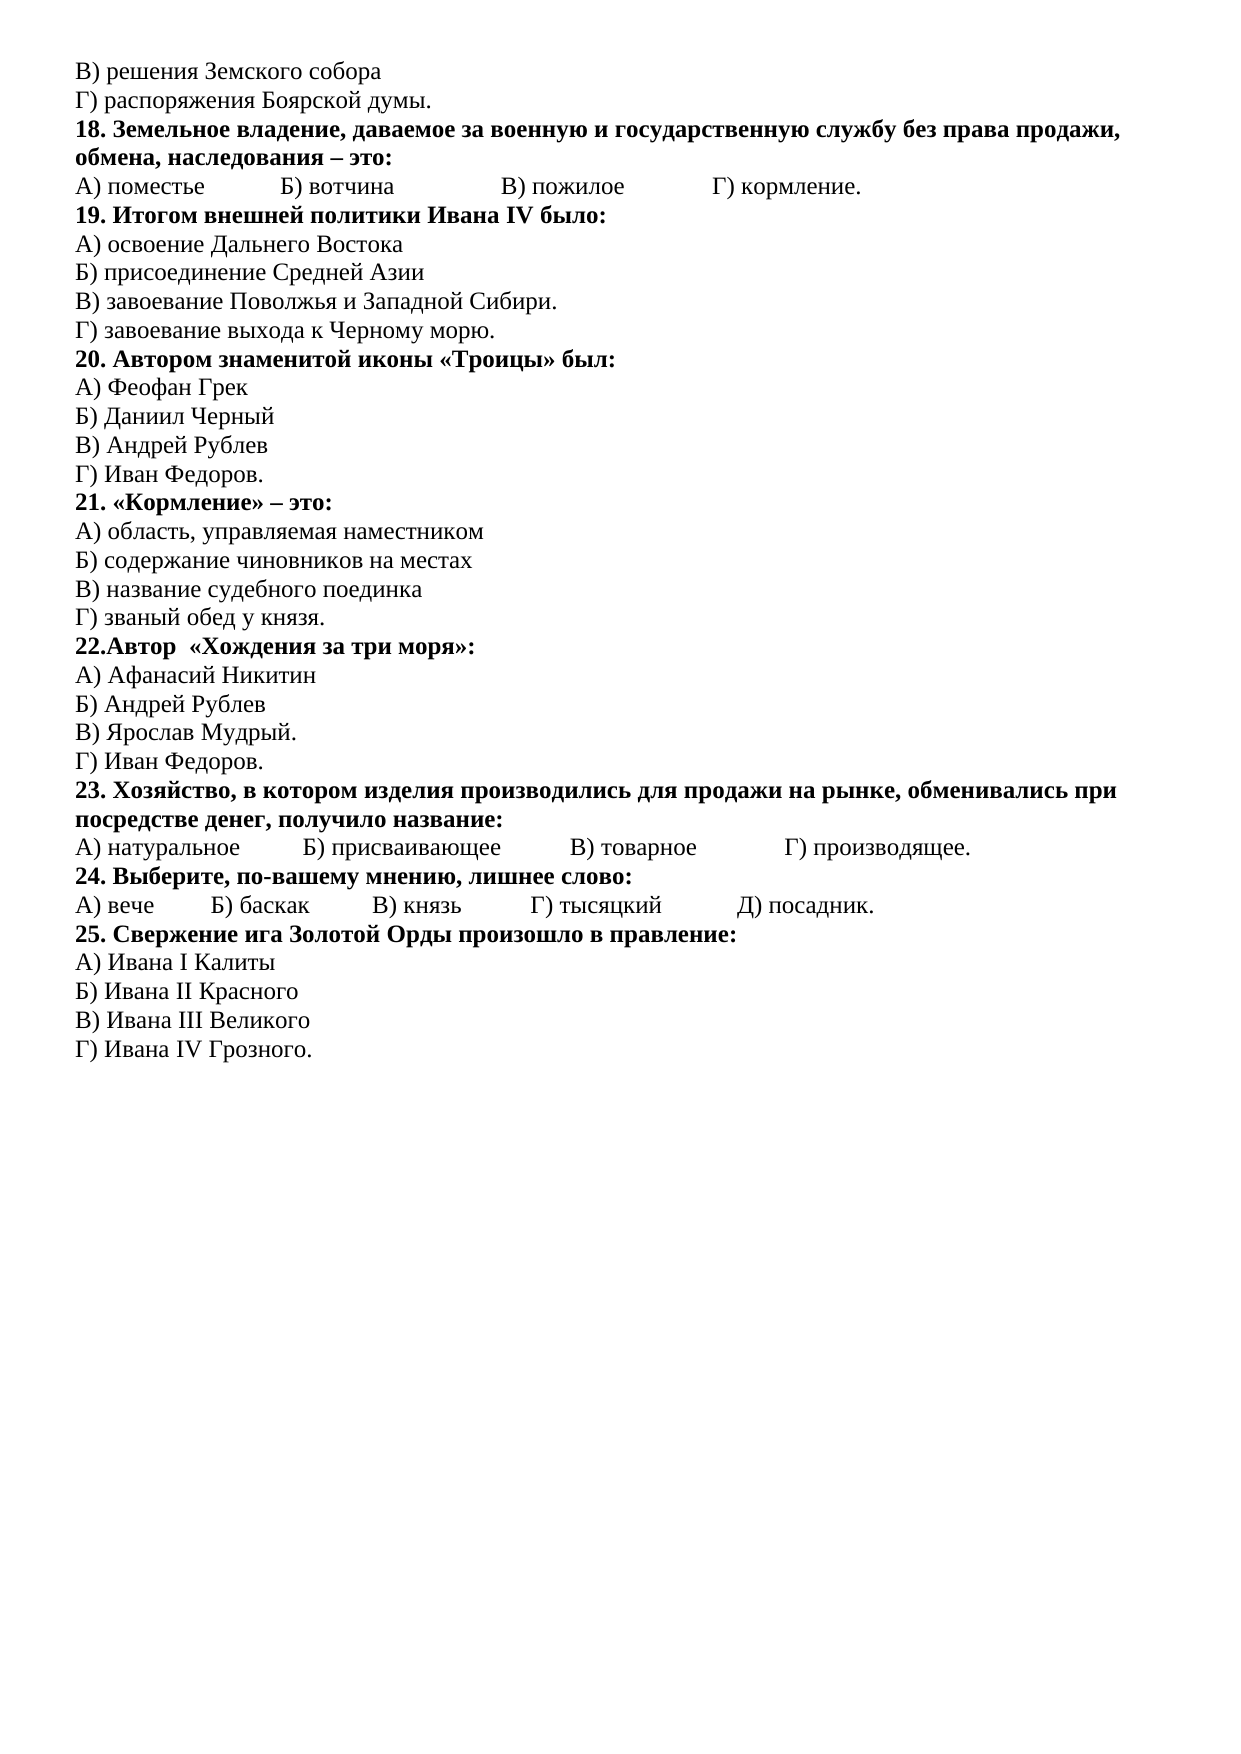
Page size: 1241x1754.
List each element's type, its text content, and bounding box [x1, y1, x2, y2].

text Г) Иван Федоров. [75, 746, 1152, 775]
text Б) Даниил Черный [75, 401, 1152, 430]
text В) Ивана III Великого [75, 1005, 1152, 1034]
text 18. Земельное владение, даваемое за военную и государственную службу без права продажи, обмена, наследования – это: [75, 114, 1152, 171]
text 23. Хозяйство, в котором изделия производились для продажи на рынке, обменивались при посредстве денег, получило название: [75, 775, 1152, 832]
text А) поместье Б) вотчина В) пожилое Г) кормление. [75, 171, 1152, 200]
text Г) завоевание выхода к Черному морю. [75, 315, 1152, 344]
text 21. «Кормление» – это: [75, 487, 1152, 516]
text А) область, управляемая наместником [75, 516, 1152, 545]
text 22.Автор «Хождения за три моря»: [75, 631, 1152, 660]
text В) Андрей Рублев [75, 430, 1152, 459]
text Г) распоряжения Боярской думы. [75, 85, 1152, 114]
text Б) присоединение Средней Азии [75, 257, 1152, 286]
text А) натуральное Б) присваивающее В) товарное Г) производящее. [75, 832, 1152, 861]
text 20. Автором знаменитой иконы «Троицы» был: [75, 344, 1152, 372]
text Б) Андрей Рублев [75, 689, 1152, 717]
text 24. Выберите, по-вашему мнению, лишнее слово: [75, 861, 1152, 890]
text Г) званый обед у князя. [75, 602, 1152, 631]
text 25. Свержение ига Золотой Орды произошло в правление: [75, 919, 1152, 947]
text В) Ярослав Мудрый. [75, 717, 1152, 746]
text А) вече Б) баскак В) князь Г) тысяцкий Д) посадник. [75, 890, 1152, 919]
text А) Афанасий Никитин [75, 660, 1152, 689]
text А) освоение Дальнего Востока [75, 229, 1152, 257]
text В) решения Земского собора [75, 56, 1152, 85]
text Г) Иван Федоров. [75, 459, 1152, 487]
text Б) Ивана II Красного [75, 976, 1152, 1005]
text В) название судебного поединка [75, 574, 1152, 602]
text А) Ивана I Калиты [75, 947, 1152, 976]
text Г) Ивана IV Грозного. [75, 1034, 1152, 1062]
text В) завоевание Поволжья и Западной Сибири. [75, 286, 1152, 315]
text А) Феофан Грек [75, 372, 1152, 401]
text 19. Итогом внешней политики Ивана IV было: [75, 200, 1152, 229]
text Б) содержание чиновников на местах [75, 545, 1152, 574]
